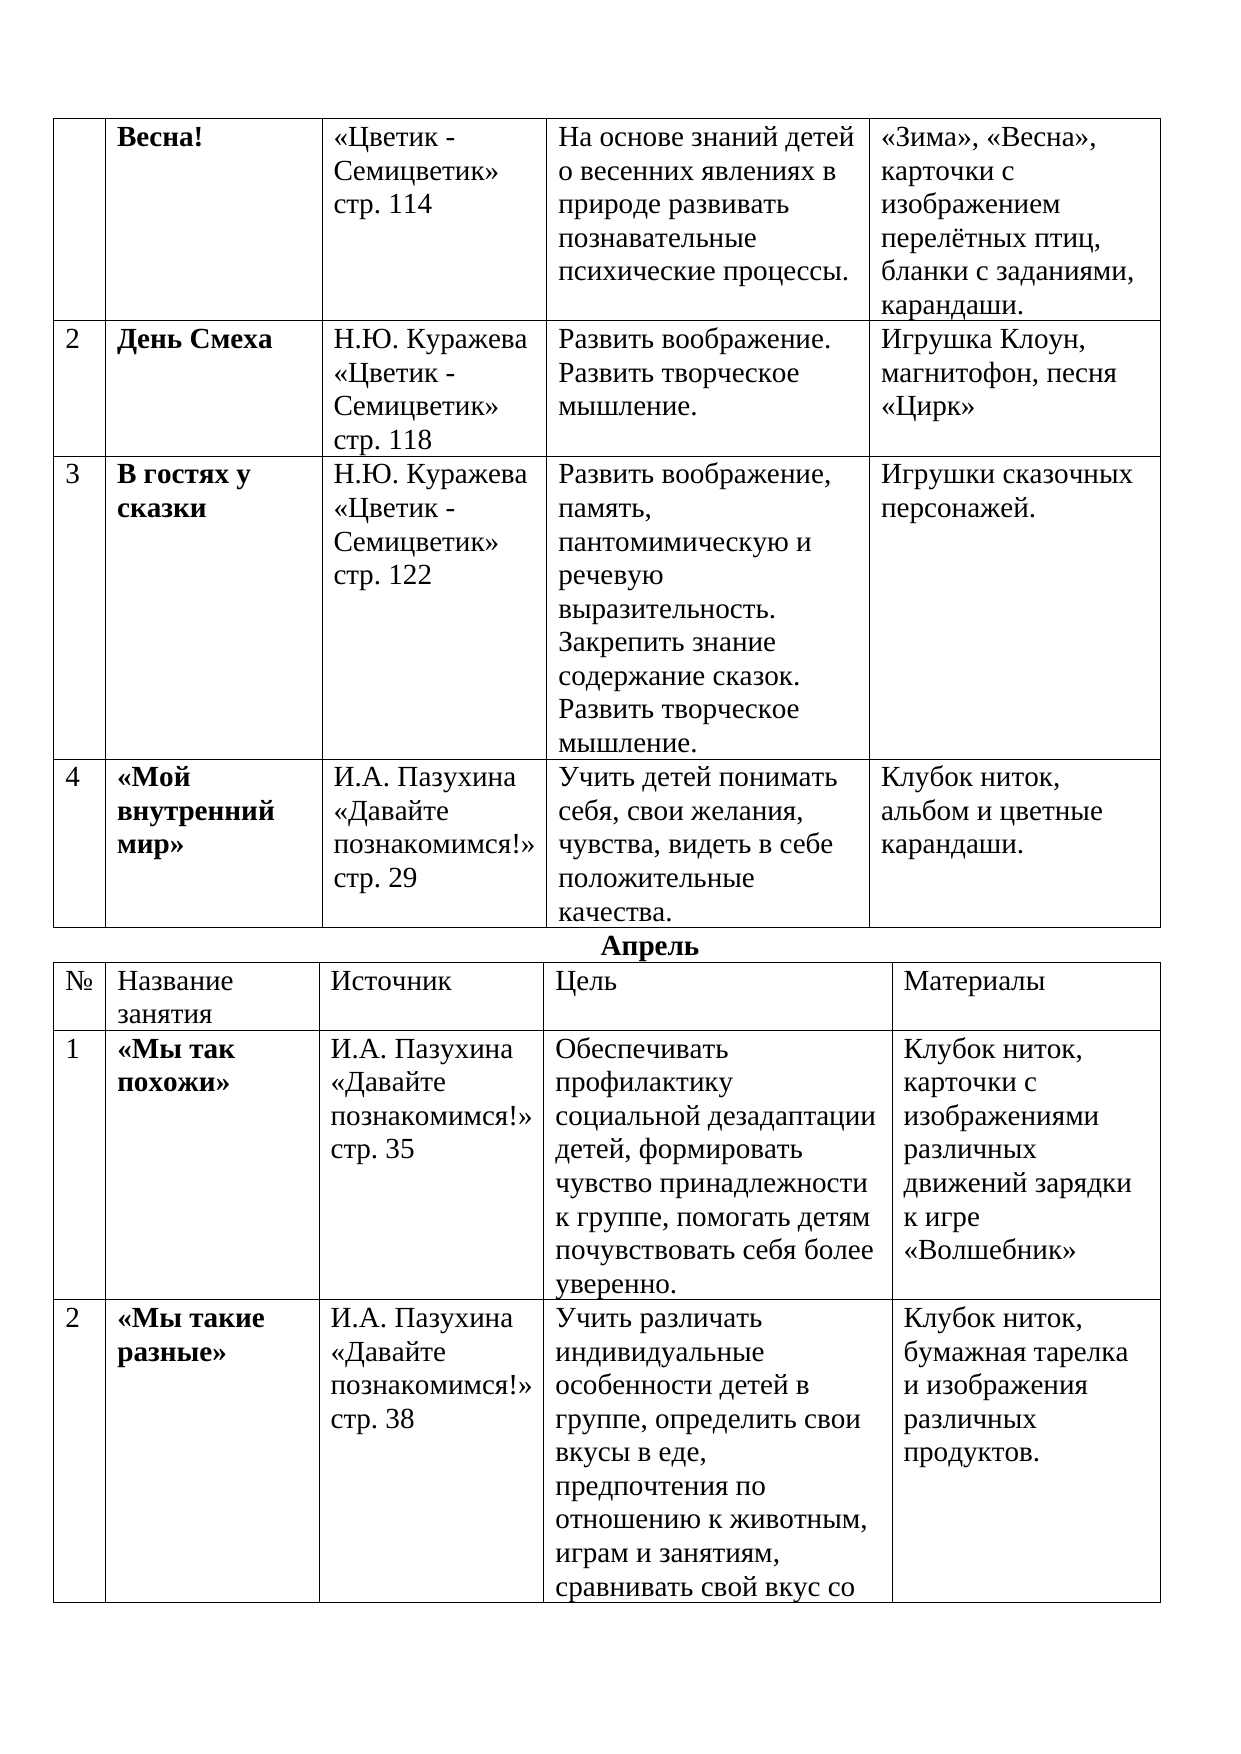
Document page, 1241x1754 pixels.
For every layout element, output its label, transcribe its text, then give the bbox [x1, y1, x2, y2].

table_header Материалы [893, 963, 1160, 1030]
table_cell И.А. Пазухина «Давайте познакомимся!» стр. 29 [323, 760, 546, 927]
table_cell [893, 1300, 1160, 1602]
table_header Название занятия [106, 963, 319, 1030]
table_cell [323, 119, 546, 320]
table_cell Учить детей понимать себя, свои желания, чувства, видеть в себе положительные качества. [547, 760, 869, 927]
table_cell Игрушки сказочных персонажей. [870, 457, 1160, 758]
table_cell Игрушка Клоун, магнитофон, песня «Цирк» [870, 321, 1160, 456]
table_header Цель [544, 963, 892, 1030]
table_cell Здравствуй, Весна! [106, 119, 322, 320]
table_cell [320, 1300, 543, 1602]
table_cell Н.Ю. Куражева «Цветик - Семицветик» стр. 118 [323, 321, 546, 456]
text Апрель [148, 928, 1152, 962]
table_cell 4 [54, 760, 105, 927]
table_header Источник [320, 963, 543, 1030]
table_cell 2 [54, 321, 105, 456]
table_cell «Мой внутренний мир» [106, 760, 322, 927]
table_cell 3 [54, 457, 105, 758]
table_cell 1 [54, 119, 105, 320]
table_cell Развить воображение, память, пантомимическую и речевую выразительность. Закрепить знание содержание сказок. Развить творческое мышление. [547, 457, 869, 758]
table_cell Клубок ниток, альбом и цветные карандаши. [870, 760, 1160, 927]
table_header № [54, 963, 105, 1030]
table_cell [544, 1300, 892, 1602]
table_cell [870, 119, 1160, 320]
table_cell Клубок ниток, карточки с изображениями различных движений зарядки к игре «Волшебник» [893, 1031, 1160, 1299]
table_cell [547, 119, 869, 320]
table_cell День Смеха [106, 321, 322, 456]
table_cell Развить воображение. Развить творческое мышление. [547, 321, 869, 456]
table_cell 1 [54, 1031, 105, 1299]
table_cell Обеспечивать профилактику социальной дезадаптации детей, формировать чувство принадлежности к группе, помогать детям почувствовать себя более уверенно. [544, 1031, 892, 1299]
table_cell В гостях у сказки [106, 457, 322, 758]
table_cell И.А. Пазухина «Давайте познакомимся!» стр. 35 [320, 1031, 543, 1299]
table_cell Н.Ю. Куражева «Цветик - Семицветик» стр. 122 [323, 457, 546, 758]
table_cell «Мы такие разные» [106, 1300, 319, 1602]
table_cell «Мы так похожи» [106, 1031, 319, 1299]
table_cell 2 [54, 1300, 105, 1602]
